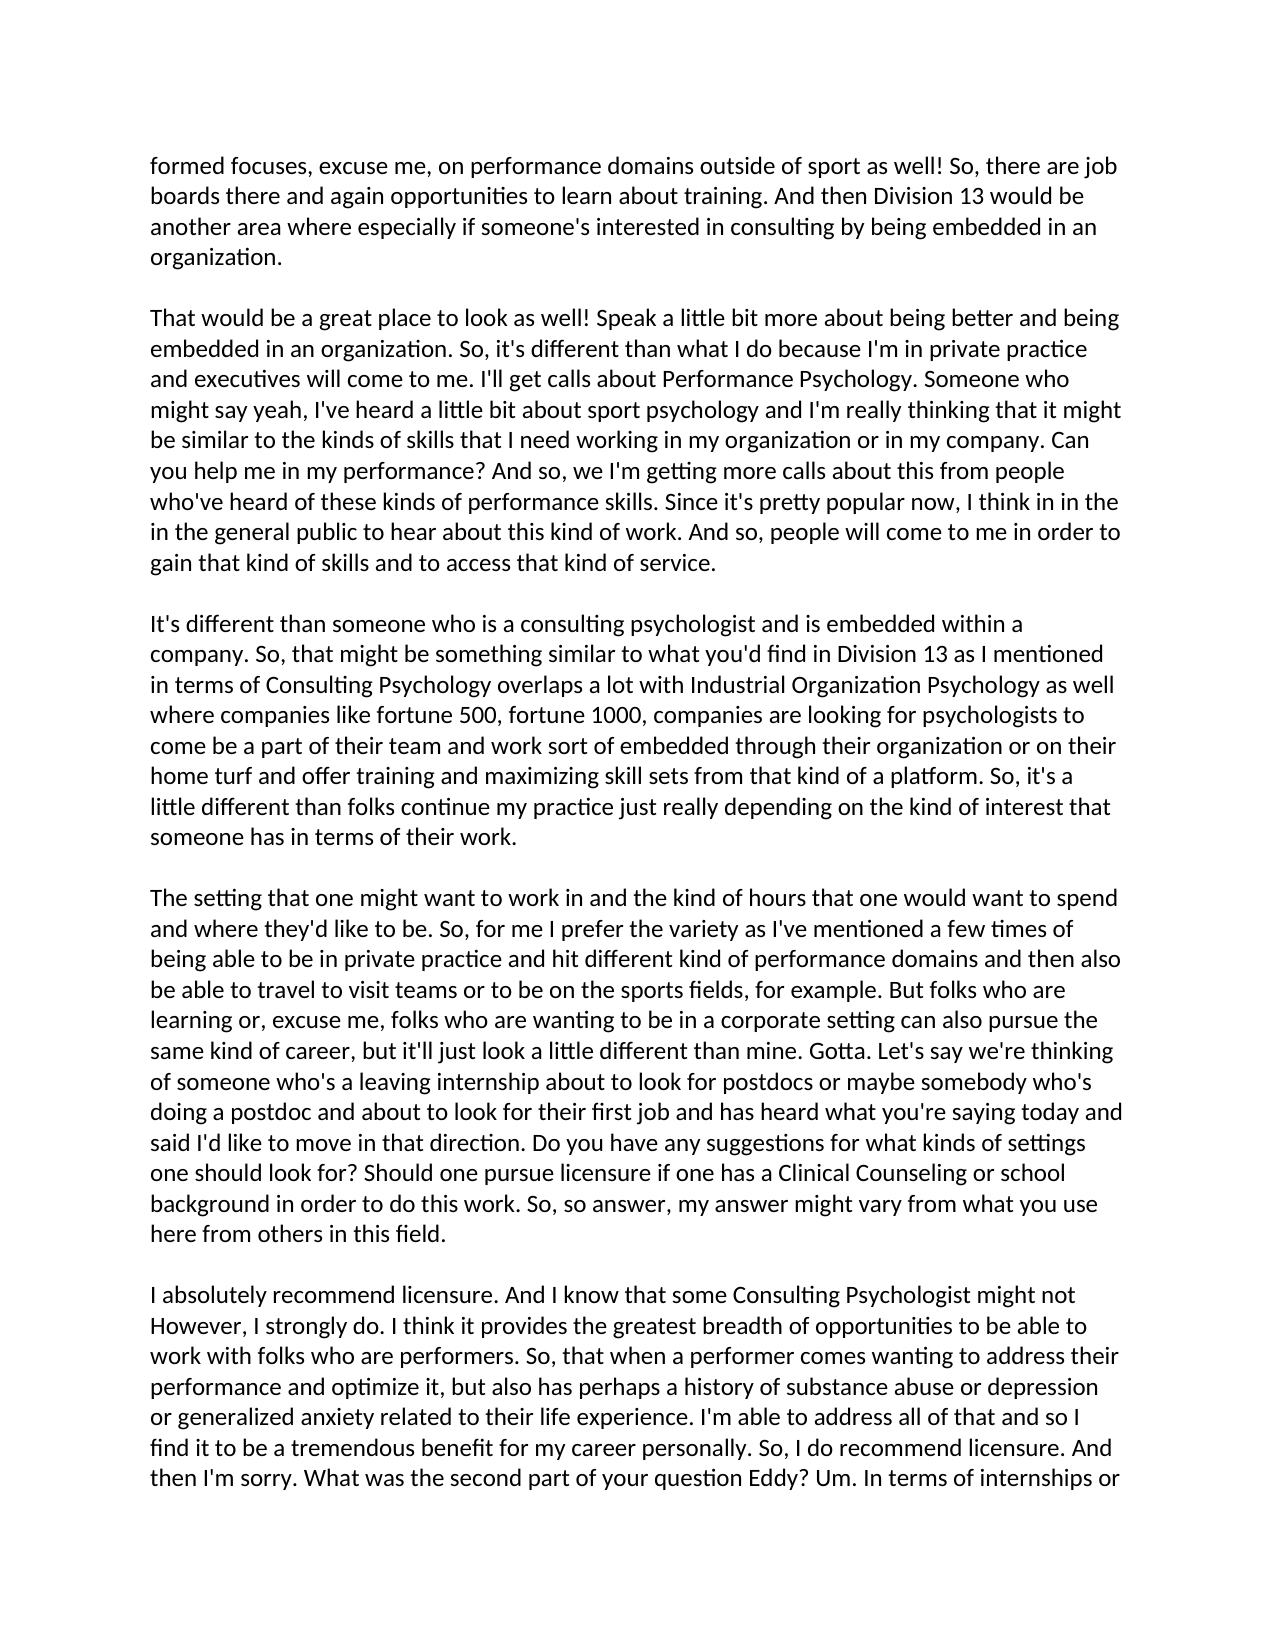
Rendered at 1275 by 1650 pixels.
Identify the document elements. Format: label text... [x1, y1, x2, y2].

text That would be a great place to look as well! Speak a little bit more about being better and being embedded in an organization. So, it's different than what I do because I'm in private practice and executives will come to me. I'll get calls about Performance Psychology. Someone who might say yeah, I've heard a little bit about sport psychology and I'm really thinking that it might be similar to the kinds of skills that I need working in my organization or in my company. Can you help me in my performance? And so, we I'm getting more calls about this from people who've heard of these kinds of performance skills. Since it's pretty popular now, I think in in the in the general public to hear about this kind of work. And so, people will come to me in order to gain that kind of skills and to access that kind of service. [150, 303, 1125, 577]
text The setting that one might want to work in and the kind of hours that one would want to spend and where they'd like to be. So, for me I prefer the variety as I've mentioned a few times of being able to be in private practice and hit different kind of performance domains and then also be able to travel to visit teams or to be on the sports fields, for example. But folks who are learning or, excuse me, folks who are wanting to be in a corporate setting can also pursue the same kind of career, but it'll just look a little different than mine. Gotta. Let's say we're thinking of someone who's a leaving internship about to look for postdocs or maybe somebody who's doing a postdoc and about to look for their first job and has heard what you're saying today and said I'd like to move in that direction. Do you have any suggestions for what kinds of settings one should look for? Should one pursue licensure if one has a Clinical Counseling or school background in order to do this work. So, so answer, my answer might vary from what you use here from others in this field. [150, 882, 1125, 1249]
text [150, 1279, 1125, 1493]
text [150, 150, 1125, 272]
text It's different than someone who is a consulting psychologist and is embedded within a company. So, that might be something similar to what you'd find in Division 13 as I mentioned in terms of Consulting Psychology overlaps a lot with Industrial Organization Psychology as well where companies like fortune 500, fortune 1000, companies are looking for psychologists to come be a part of their team and work sort of embedded through their organization or on their home turf and offer training and maximizing skill sets from that kind of a platform. So, it's a little different than folks continue my practice just really depending on the kind of interest that someone has in terms of their work. [150, 608, 1125, 852]
